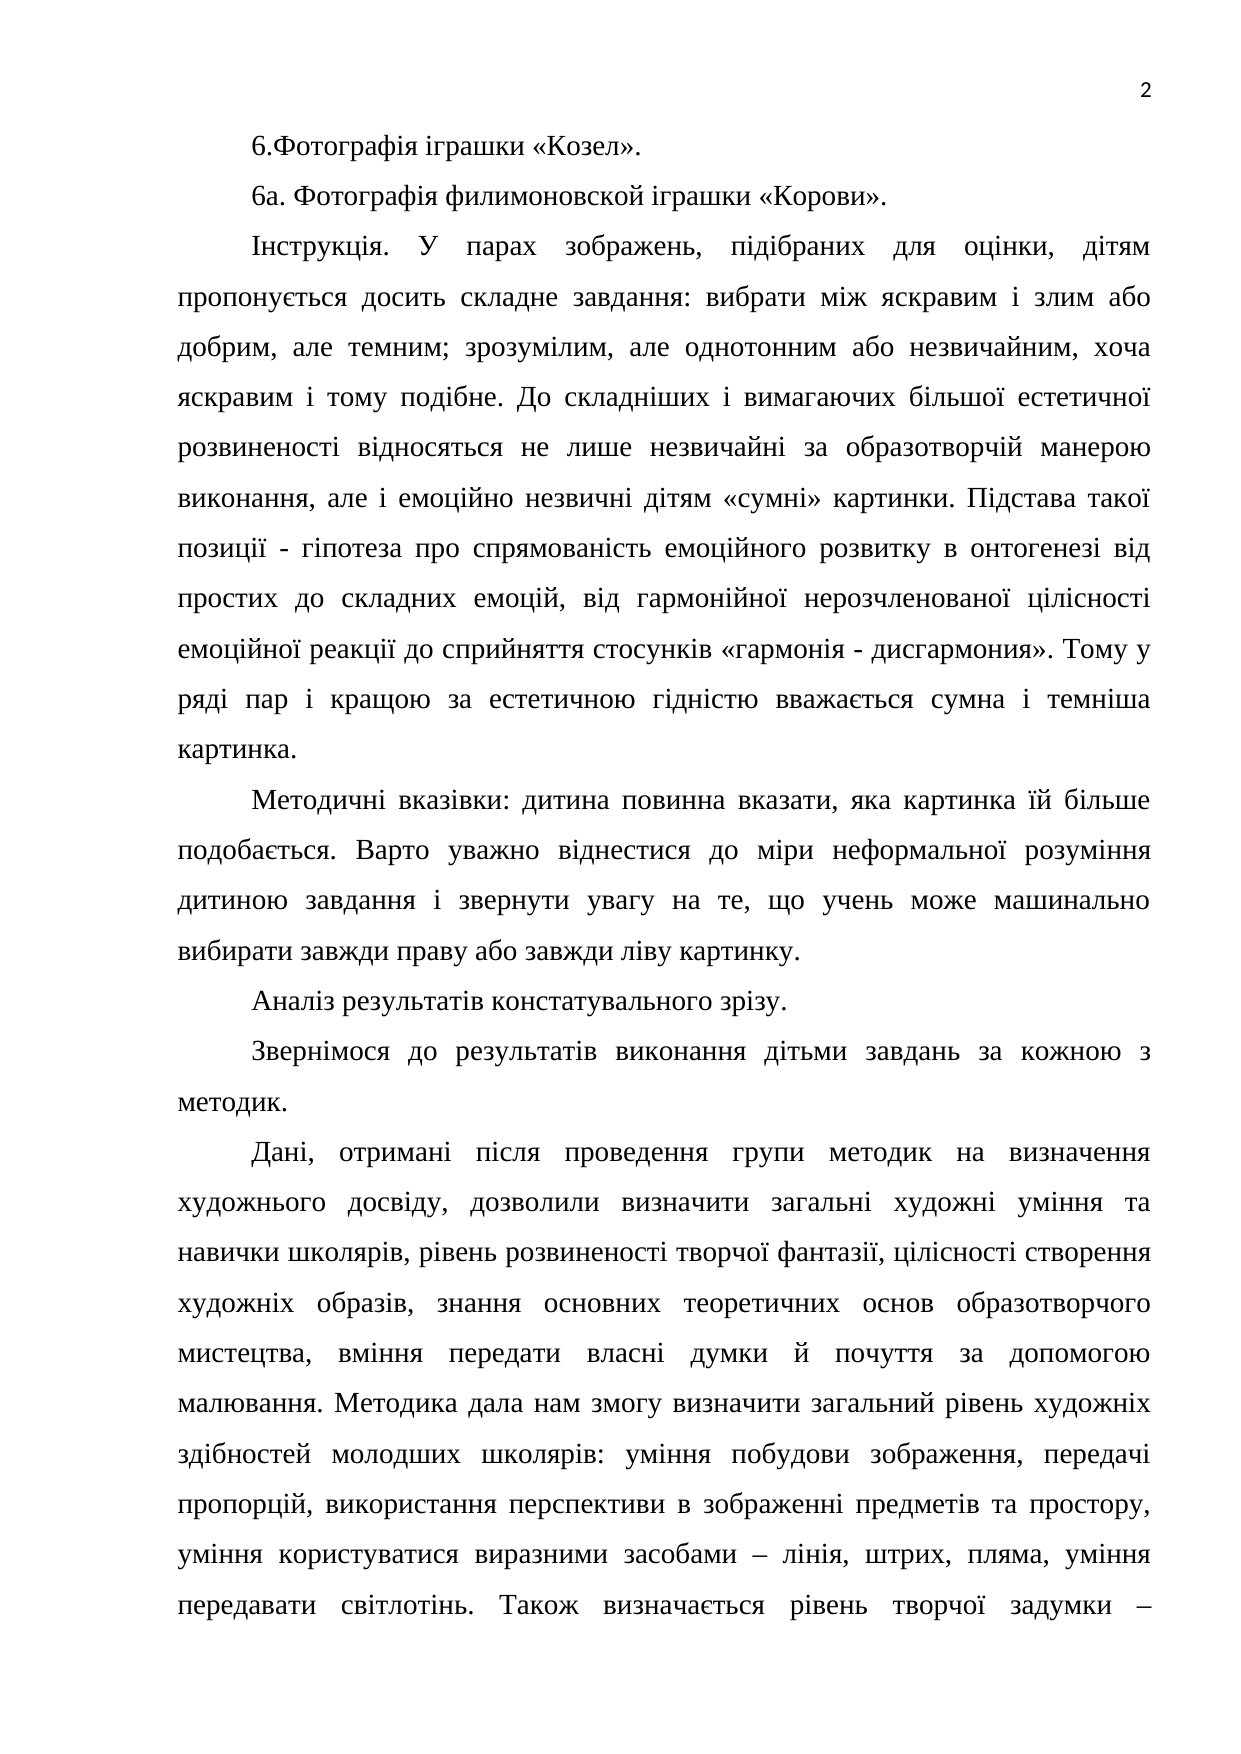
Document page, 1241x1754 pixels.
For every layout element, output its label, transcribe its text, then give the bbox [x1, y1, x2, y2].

text Методичні вказівки: дитина повинна вказати, яка картинка їй більше подобається. Варто уважно віднестися до міри неформальної розуміння дитиною завдання і звернути увагу на те, що учень може машинально вибирати завжди праву або завжди ліву картинку. [177, 782, 1152, 966]
text Звернімося до результатів виконання дітьми завдань за кожною з методик. [177, 1033, 1152, 1117]
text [177, 1134, 1152, 1620]
text 6а. Фотографія филимоновской іграшки «Корови». [177, 178, 1152, 212]
text Інструкція. У парах зображень, підібраних для оцінки, дітям пропонується досить складне завдання: вибрати між яскравим і злим або добрим, але темним; зрозумілим, але однотонним або незвичайним, хоча яскравим і тому подібне. До складніших і вимагаючих більшої естетичної розвиненості відносяться не лише незвичайні за образотворчій манерою виконання, але і емоційно незвичні дітям «сумні» картинки. Підстава такої позиції - гіпотеза про спрямованість емоційного розвитку в онтогенезі від простих до складних емоцій, від гармонійної нерозчленованої цілісності емоційної реакції до сприйняття стосунків «гармонія - дисгармония». Тому у ряді пар і кращою за естетичною гідністю вважається сумна і темніша картинка. [177, 228, 1152, 765]
text Аналіз результатів констатувального зрізу. [177, 983, 1152, 1017]
text 6.Фотографія іграшки «Козел». [177, 128, 1152, 161]
